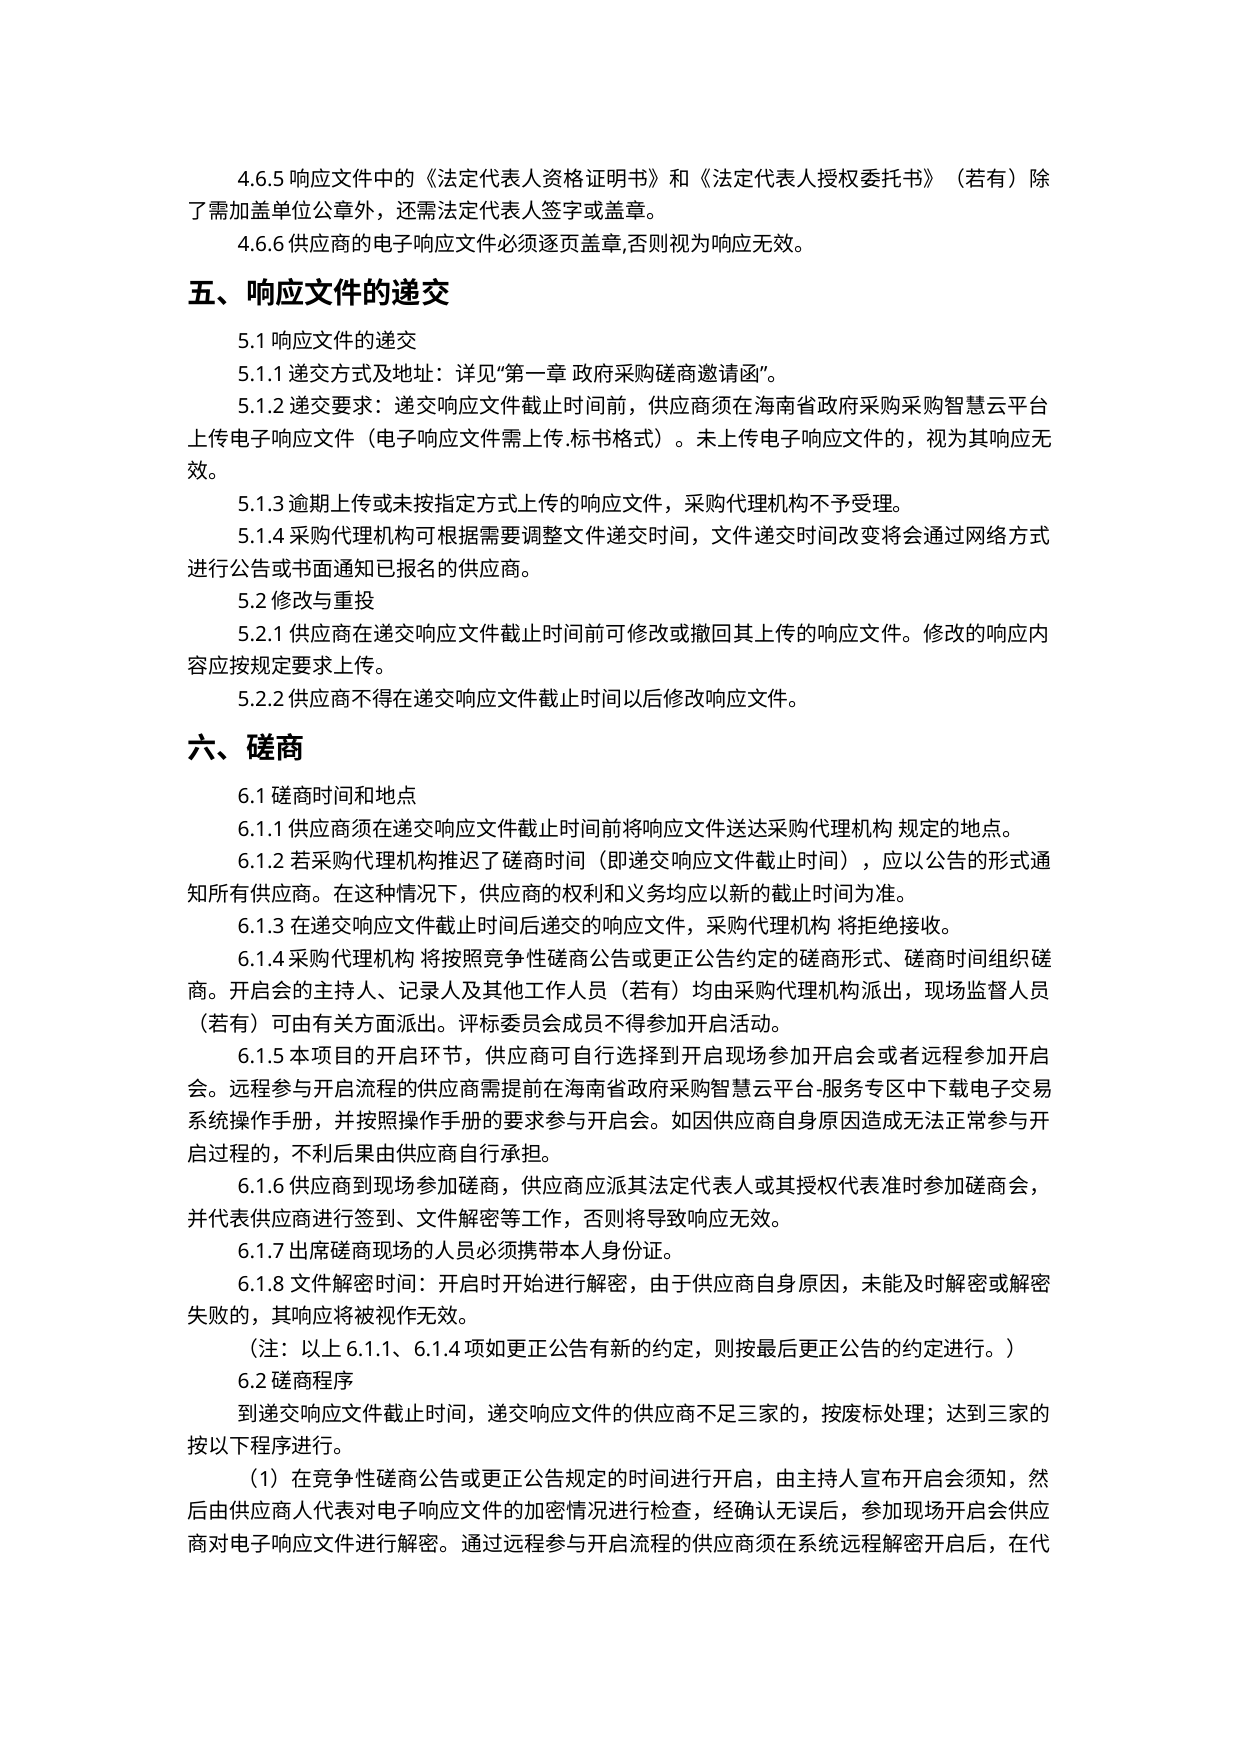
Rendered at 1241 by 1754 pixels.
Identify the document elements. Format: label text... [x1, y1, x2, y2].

text 6.1.1供应商须在递交响应文件截止时间前将响应文件送达采购代理机构 规定的地点。 [187, 812, 1053, 844]
text 到递交响应文件截止时间，递交响应文件的供应商不足三家的，按废标处理；达到三家的按以下程序进行。 [187, 1397, 1053, 1462]
text 6.1.2 若采购代理机构推迟了磋商时间（即递交响应文件截止时间），应以公告的形式通知所有供应商。在这种情况下，供应商的权利和义务均应以新的截止时间为准。 [187, 844, 1053, 909]
text 5.2修改与重投 [187, 584, 1053, 617]
text 5.1.4采购代理机构可根据需要调整文件递交时间，文件递交时间改变将会通过网络方式进行公告或书面通知已报名的供应商。 [187, 519, 1053, 584]
text 6.1.8 文件解密时间：开启时开始进行解密，由于供应商自身原因，未能及时解密或解密失败的，其响应将被视作无效。 [187, 1267, 1053, 1332]
text 5.1.2递交要求：递交响应文件截止时间前，供应商须在海南省政府采购采购智慧云平台上传电子响应文件（电子响应文件需上传.标书格式）。未上传电子响应文件的，视为其响应无效。 [187, 389, 1053, 487]
text 5.2.2供应商不得在递交响应文件截止时间以后修改响应文件。 [187, 682, 1053, 714]
text 6.1.4采购代理机构 将按照竞争性磋商公告或更正公告约定的磋商形式、磋商时间组织磋商。开启会的主持人、记录人及其他工作人员（若有）均由采购代理机构派出，现场监督人员（若有）可由有关方面派出。评标委员会成员不得参加开启活动。 [187, 942, 1053, 1039]
text 6.1.7出席磋商现场的人员必须携带本人身份证。 [187, 1234, 1053, 1267]
text 4.6.5响应文件中的《法定代表人资格证明书》和《法定代表人授权委托书》（若有）除了需加盖单位公章外，还需法定代表人签字或盖章。 [187, 162, 1053, 227]
text 6.1磋商时间和地点 [187, 779, 1053, 812]
text 6.1.5本项目的开启环节，供应商可自行选择到开启现场参加开启会或者远程参加开启会。远程参与开启流程的供应商需提前在海南省政府采购智慧云平台-服务专区中下载电子交易系统操作手册，并按照操作手册的要求参与开启会。如因供应商自身原因造成无法正常参与开启过程的，不利后果由供应商自行承担。 [187, 1039, 1053, 1169]
text 5.1响应文件的递交 [187, 324, 1053, 357]
text 6.1.3 在递交响应文件截止时间后递交的响应文件，采购代理机构 将拒绝接收。 [187, 909, 1053, 942]
text 6.1.6供应商到现场参加磋商，供应商应派其法定代表人或其授权代表准时参加磋商会，并代表供应商进行签到、文件解密等工作，否则将导致响应无效。 [187, 1169, 1053, 1234]
text 6.2磋商程序 [187, 1364, 1053, 1397]
text 六、磋商 [187, 714, 1053, 779]
text 4.6.6供应商的电子响应文件必须逐页盖章,否则视为响应无效。 [187, 227, 1053, 259]
text 5.2.1供应商在递交响应文件截止时间前可修改或撤回其上传的响应文件。修改的响应内容应按规定要求上传。 [187, 617, 1053, 682]
text 五、响应文件的递交 [187, 259, 1053, 324]
text 5.1.3逾期上传或未按指定方式上传的响应文件，采购代理机构不予受理。 [187, 487, 1053, 519]
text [187, 1462, 1053, 1559]
text （注：以上6.1.1、6.1.4项如更正公告有新的约定，则按最后更正公告的约定进行。） [187, 1332, 1053, 1364]
text 5.1.1递交方式及地址：详见“第一章 政府采购磋商邀请函”。 [187, 357, 1053, 389]
